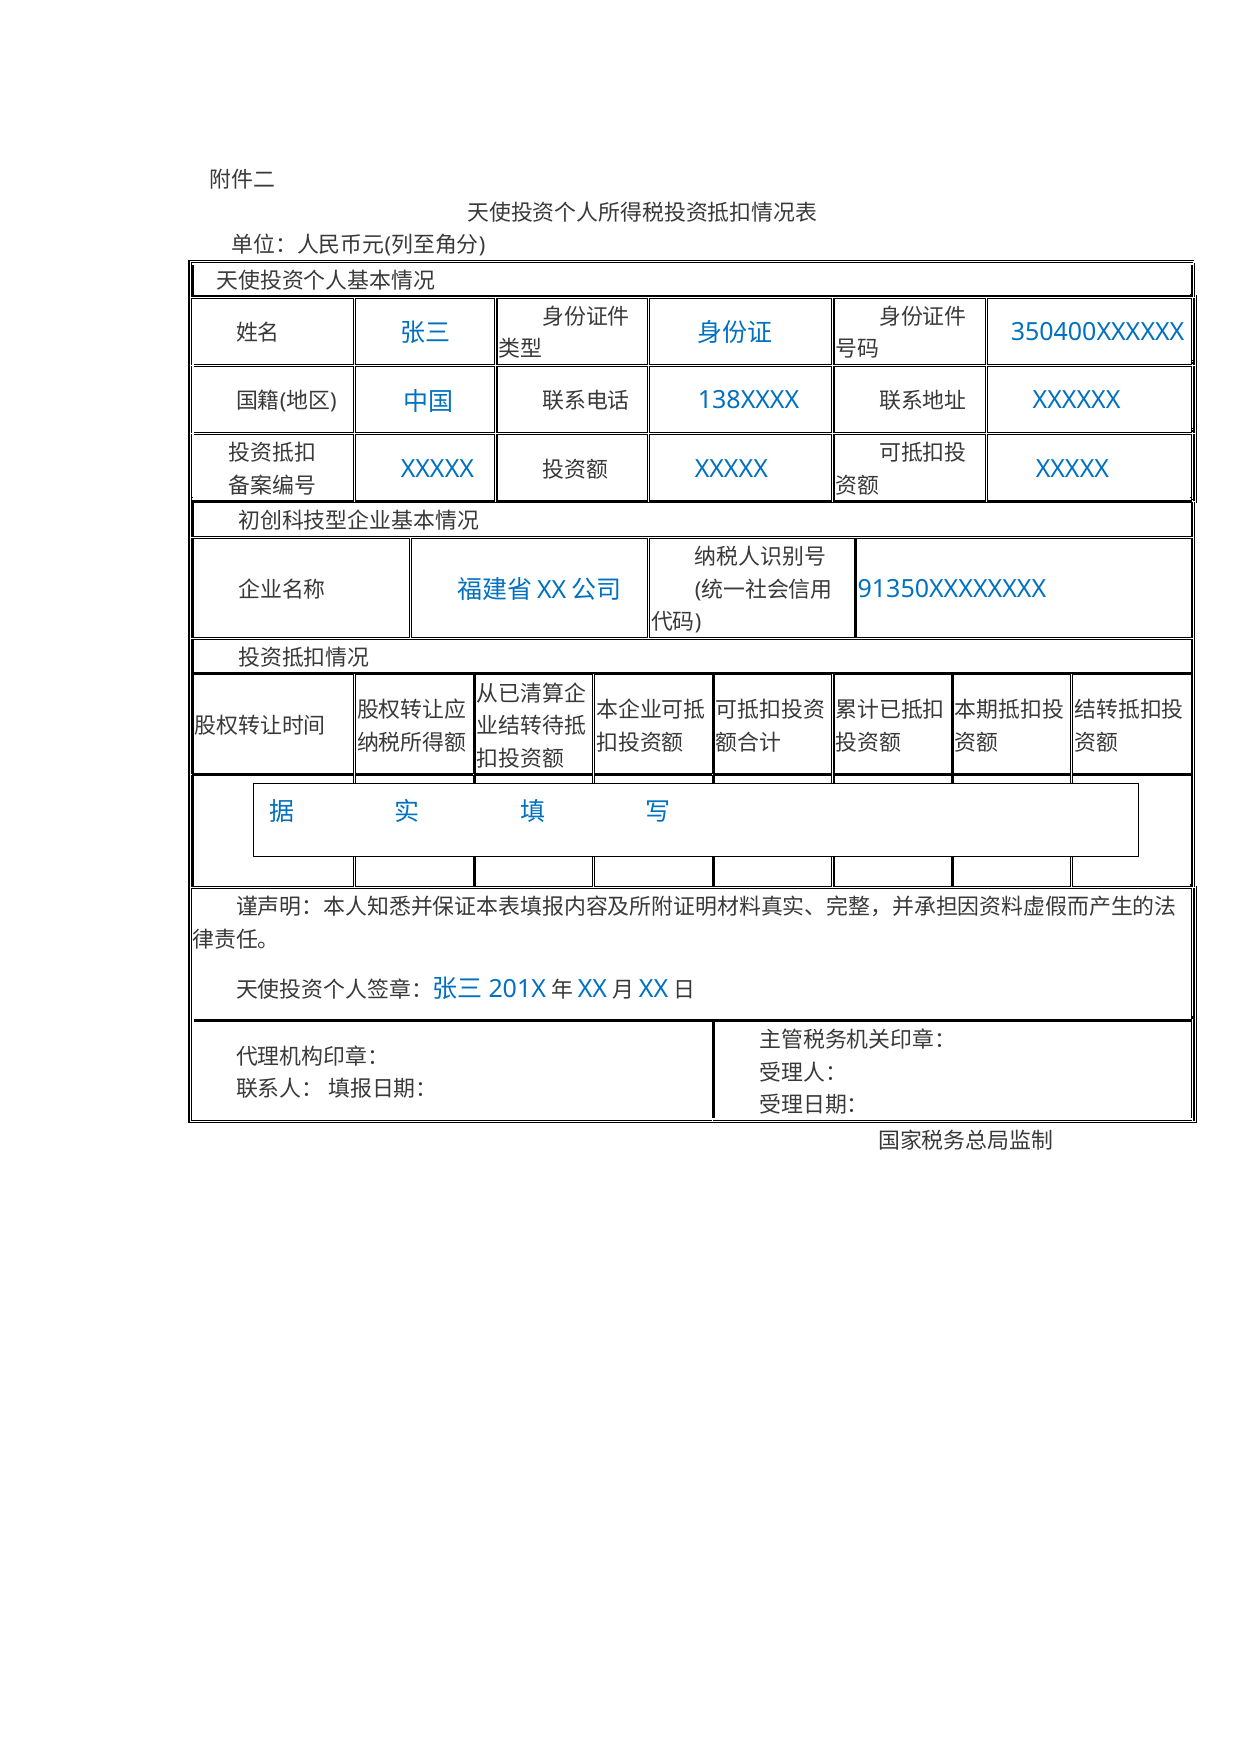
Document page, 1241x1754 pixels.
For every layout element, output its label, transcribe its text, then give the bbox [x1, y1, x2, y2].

table_cell 累计已抵扣投资额 [835, 675, 951, 773]
table_cell 结转抵扣投资额 [1073, 675, 1191, 773]
table_cell 联系地址 [835, 367, 985, 432]
table_cell 福建省XX公司 [412, 539, 647, 636]
table_cell 股权转让时间 [194, 675, 353, 773]
table_cell [356, 857, 473, 886]
text 天使投资个人所得税投资抵扣情况表 [187, 194, 1053, 227]
table_cell 本期抵扣投资额 [954, 675, 1070, 773]
table_cell XXXXX [650, 435, 831, 500]
table_cell [835, 857, 951, 886]
table_cell [715, 776, 831, 783]
table_cell [194, 776, 353, 886]
table_cell 谨声明：本人知悉并保证本表填报内容及所附证明材料真实、完整，并承担因资料虚假而产生的法律责任。 天使投资个人签章：张三 201X年 XX月 XX日 [192, 889, 1191, 1019]
table_cell 姓名 [192, 299, 353, 363]
table_cell [715, 857, 831, 886]
table_cell 身份证件类型 [498, 299, 647, 363]
table_cell 91350XXXXXXXX [857, 539, 1191, 636]
table_cell [954, 776, 1070, 783]
table_cell [595, 857, 712, 886]
table_header 天使投资个人基本情况 [192, 263, 1193, 295]
text 附件二 [187, 162, 1053, 194]
table_cell 投资额 [498, 435, 647, 500]
table_cell 张三 [356, 299, 494, 363]
table_cell 股权转让应纳税所得额 [356, 675, 473, 773]
table_cell 投资抵扣情况 [194, 640, 1191, 672]
table_cell 350400XXXXXX [988, 299, 1191, 363]
table_cell 纳税人识别号 (统一社会信用代码) [650, 539, 854, 636]
table_cell 身份证件号码 [835, 299, 985, 363]
table_cell 投资抵扣 备案编号 [190, 432, 354, 500]
table_cell [356, 776, 473, 783]
table_cell 初创科技型企业基本情况 [194, 503, 1191, 536]
table_cell [954, 857, 1070, 886]
table_cell XXXXX [356, 435, 494, 500]
text 国家税务总局监制 [187, 1123, 1053, 1155]
table_cell [476, 857, 592, 886]
table_cell 中国 [356, 367, 494, 432]
table_cell 代理机构印章： 联系人： 填报日期： [192, 1019, 713, 1119]
table_cell XXXXX [988, 435, 1191, 500]
table_cell 企业名称 [194, 539, 409, 636]
table_cell 身份证 [650, 299, 831, 363]
table_cell [1073, 776, 1191, 886]
table_cell [476, 776, 592, 783]
table_cell 国籍(地区) [192, 364, 353, 432]
table_cell 主管税务机关印章： 受理人： 受理日期： [713, 1019, 1193, 1119]
table_cell 联系电话 [498, 367, 647, 432]
table_cell 本企业可抵扣投资额 [595, 675, 712, 773]
table_cell [595, 776, 712, 783]
table_cell 138XXXX [650, 367, 831, 432]
table_cell 可抵扣投资额 [835, 435, 985, 500]
table_cell 从已清算企业结转待抵扣投资额 [476, 675, 592, 773]
table_cell 可抵扣投资额合计 [715, 675, 831, 773]
table_cell XXXXXX [988, 367, 1191, 432]
table_cell [835, 776, 951, 783]
text 单位：人民币元(列至角分) [187, 227, 1053, 259]
